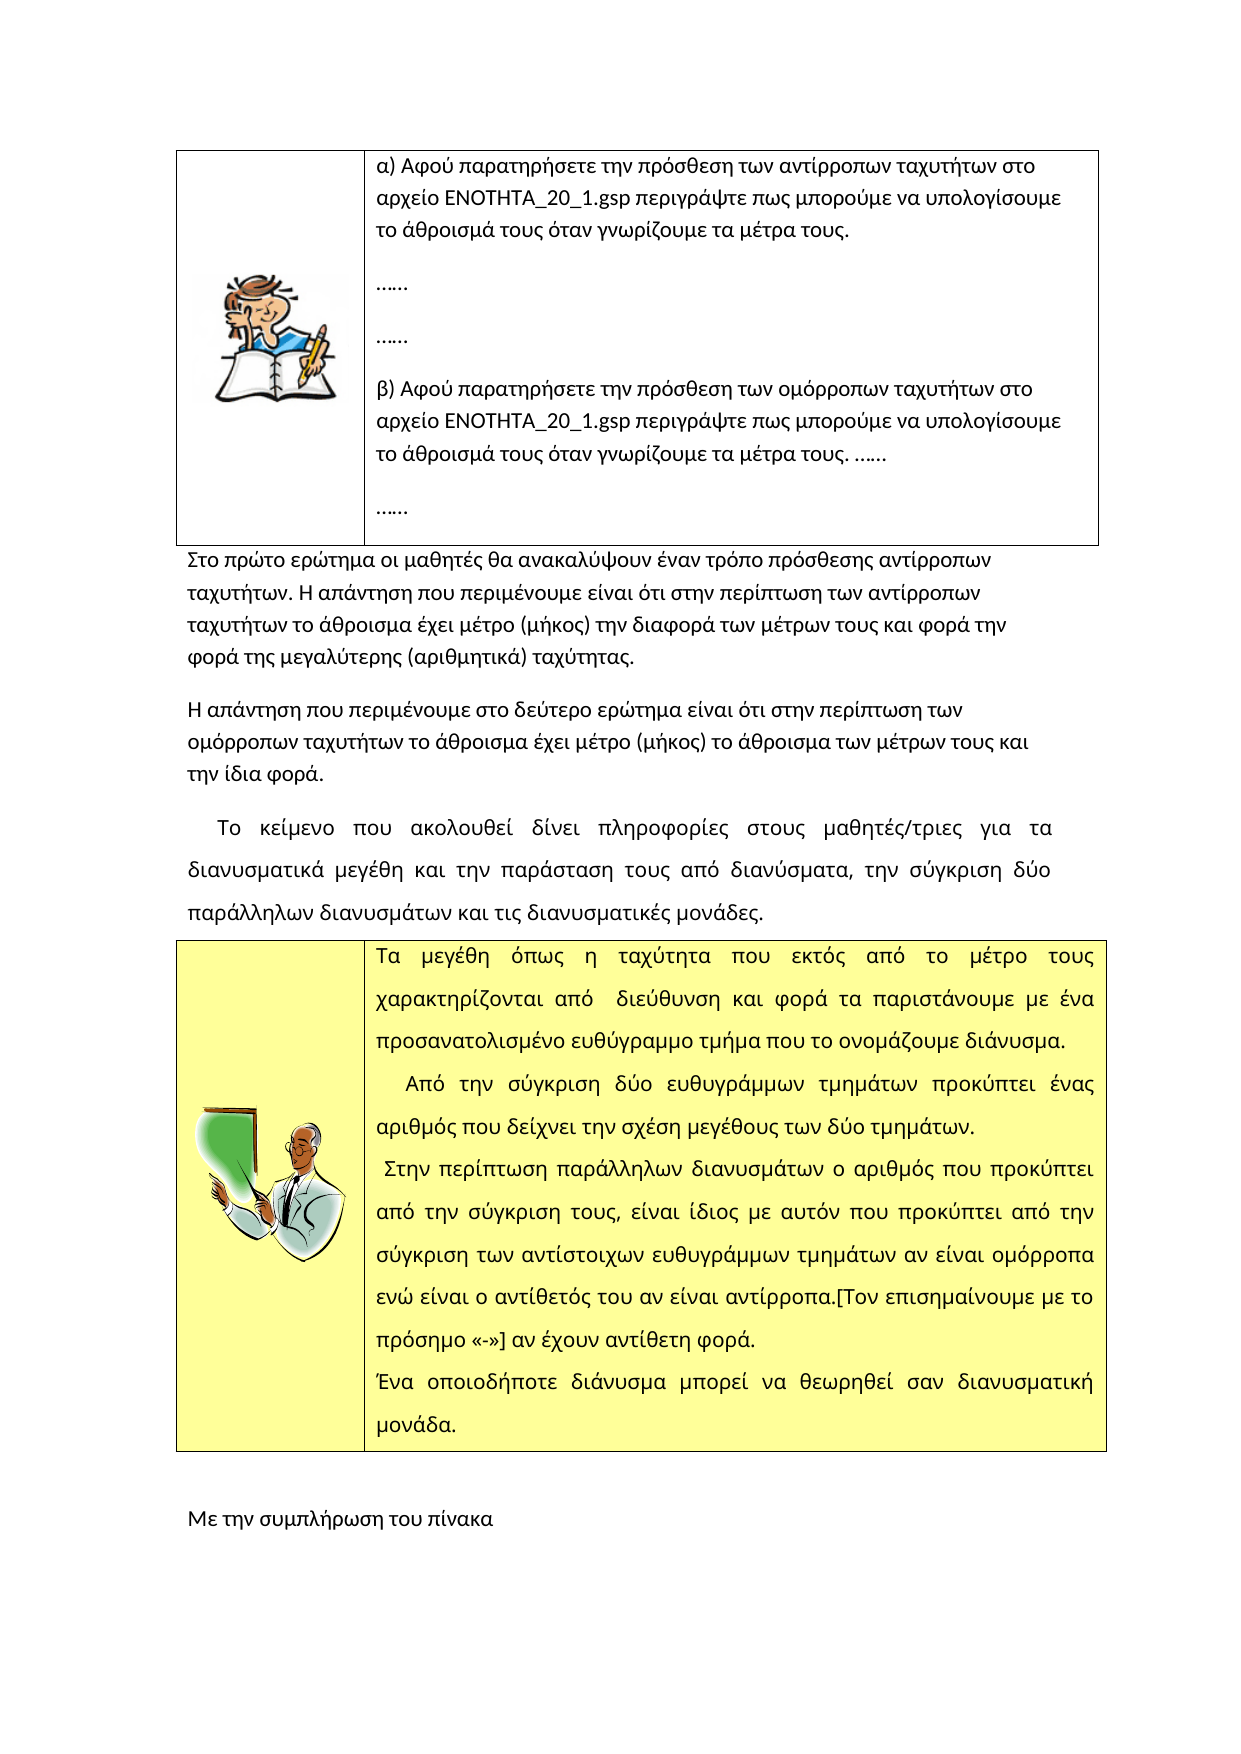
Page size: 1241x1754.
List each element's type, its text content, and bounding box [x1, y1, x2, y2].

text Η απάντηση που περιμένουμε στο δεύτερο ερώτημα είναι ότι στην περίπτωση των ομόρροπων ταχυτήτων το άθροισμα έχει μέτρο (μήκος) το άθροισμα των μέτρων τους και την ίδια φορά. [187, 695, 1053, 788]
text Με την συμπλήρωση του πίνακα [187, 1504, 1053, 1533]
table_header α) Αφού παρατηρήσετε την πρόσθεση των αντίρροπων ταχυτήτων στο αρχείο ΕΝΟΤΗΤΑ_20_1.gsp περιγράψτε πως μπορούμε να υπολογίσουμε το άθροισμά τους όταν γνωρίζουμε τα μέτρα τους. …… …… β) Αφού παρατηρήσετε την πρόσθεση των ομόρροπων ταχυτήτων στο αρχείο ΕΝΟΤΗΤΑ_20_1.gsp περιγράψτε πως μπορούμε να υπολογίσουμε το άθροισμά τους όταν γνωρίζουμε τα μέτρα τους. …… …… [365, 151, 1098, 544]
table_header [177, 941, 364, 1451]
table_header Τα μεγέθη όπως η ταχύτητα που εκτός από το μέτρο τους χαρακτηρίζονται από διεύθυνση και φορά τα παριστάνουμε με ένα προσανατολισμένο ευθύγραμμο τμήμα που το ονομάζουμε διάνυσμα. Από την σύγκριση δύο ευθυγράμμων τμημάτων προκύπτει ένας αριθμός που δείχνει την σχέση μεγέθους των δύο τμημάτων. Στην περίπτωση παράλληλων διανυσμάτων ο αριθμός που προκύπτει από την σύγκριση τους, είναι ίδιος με αυτόν που προκύπτει από την σύγκριση των αντίστοιχων ευθυγράμμων τμημάτων αν είναι ομόρροπα ενώ είναι ο αντίθετός του αν είναι αντίρροπα.[Τον επισημαίνουμε με το πρόσημο «-»] αν έχουν αντίθετη φορά. Ένα οποιοδήποτε διάνυσμα μπορεί να θεωρηθεί σαν διανυσματική μονάδα. [365, 941, 1106, 1451]
picture [192, 263, 349, 407]
text Στο πρώτο ερώτημα οι μαθητές θα ανακαλύψουν έναν τρόπο πρόσθεσης αντίρροπων ταχυτήτων. Η απάντηση που περιμένουμε είναι ότι στην περίπτωση των αντίρροπων ταχυτήτων το άθροισμα έχει μέτρο (μήκος) την διαφορά των μέτρων τους και φορά την φορά της μεγαλύτερης (αριθμητικά) ταχύτητας. [187, 546, 1053, 670]
table_header [177, 151, 364, 544]
text Το κείμενο που ακολουθεί δίνει πληροφορίες στους μαθητές/τριες για τα διανυσματικά μεγέθη και την παράσταση τους από διανύσματα, την σύγκριση δύο παράλληλων διανυσμάτων και τις διανυσματικές μονάδες. [187, 813, 1053, 926]
